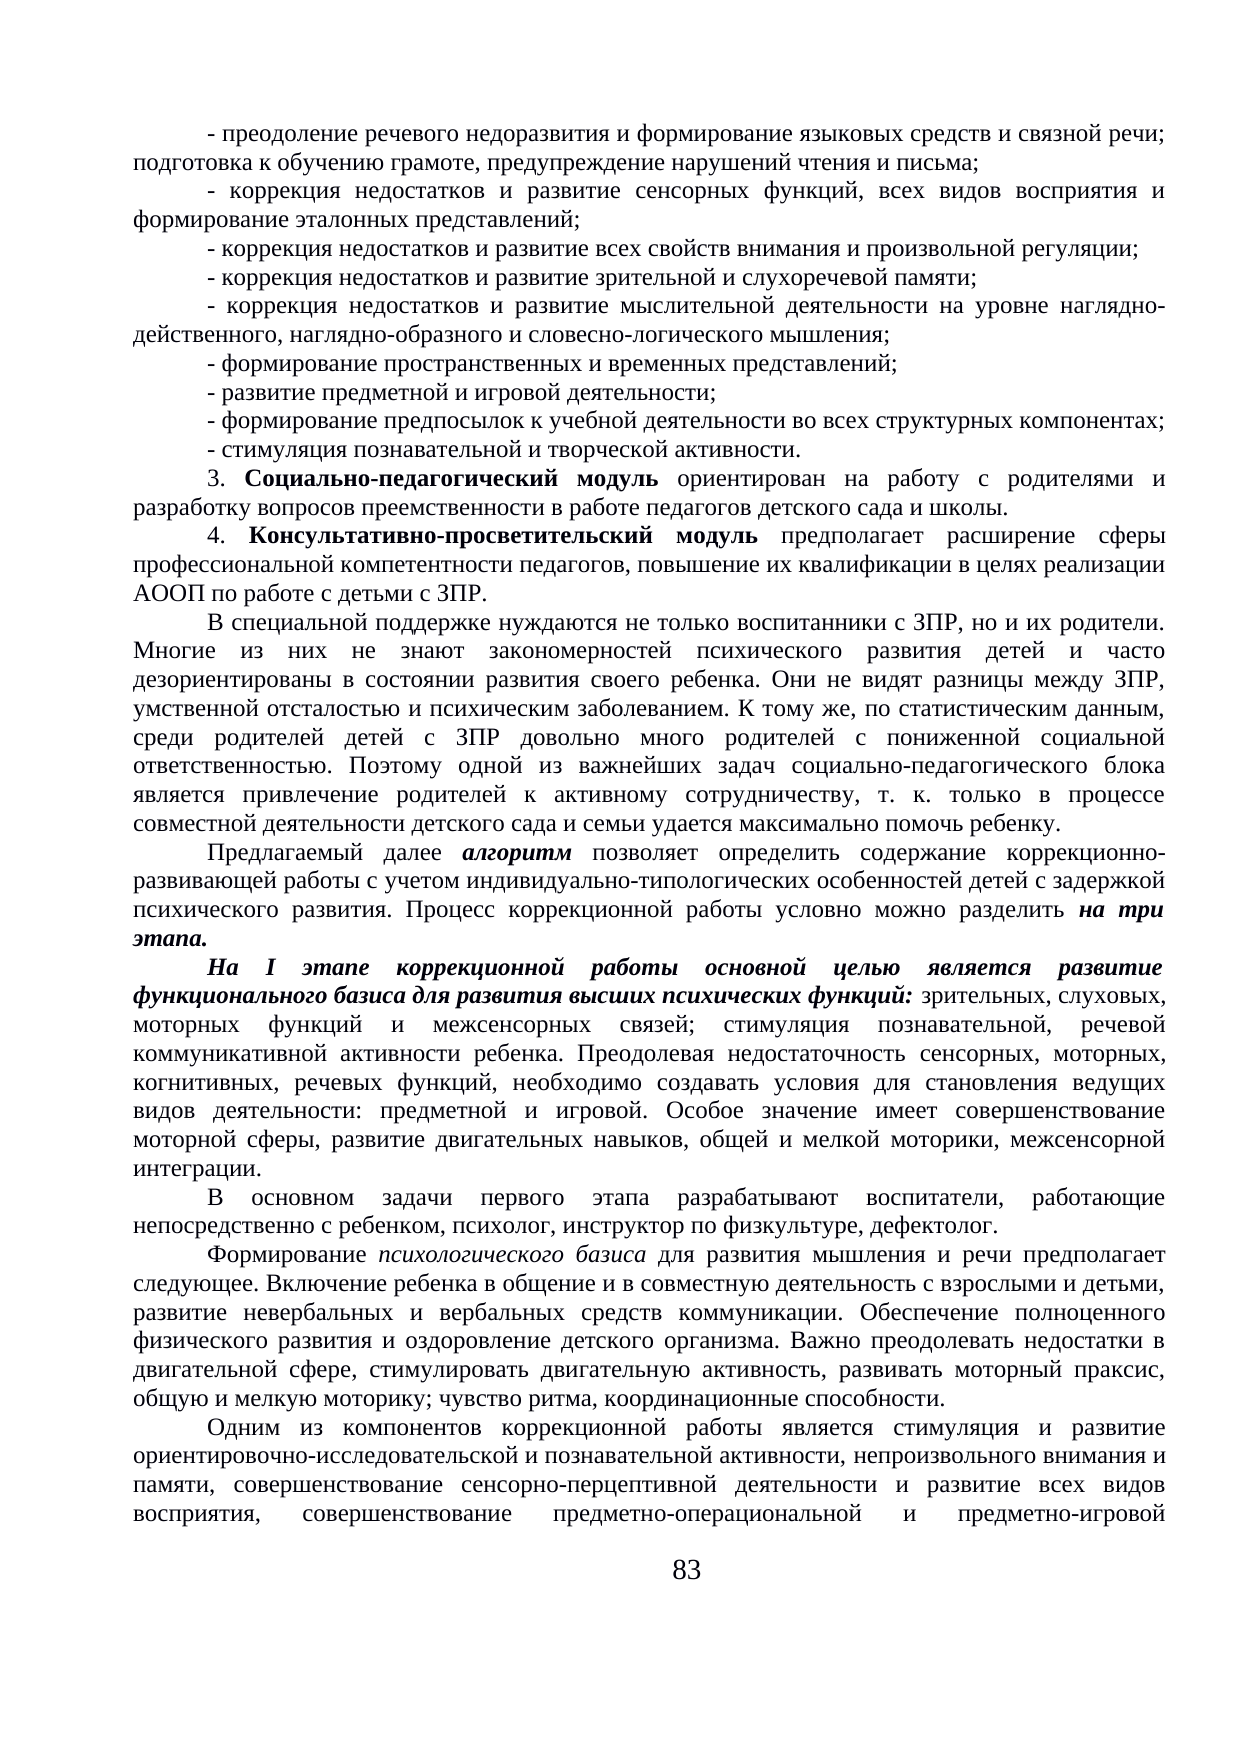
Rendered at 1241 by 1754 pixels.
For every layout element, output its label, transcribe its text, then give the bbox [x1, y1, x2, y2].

text В специальной поддержке нуждаются не только воспитанники с ЗПР, но и их родители. Многие из них не знают закономерностей психического развития детей и часто дезориентированы в состоянии развития своего ребенка. Они не видят разницы между ЗПР, умственной отсталостью и психическим заболеванием. К тому же, по статистическим данным, среди родителей детей с ЗПР довольно много родителей с пониженной социальной ответственностью. Поэтому одной из важнейших задач социально-педагогического блока является привлечение родителей к активному сотрудничеству, т. к. только в процессе совместной деятельности детского сада и семьи удается максимально помочь ребенку. [133, 607, 1166, 837]
text - формирование пространственных и временных представлений; [133, 348, 1166, 377]
text Формирование психологического базиса для развития мышления и речи предполагает следующее. Включение ребенка в общение и в совместную деятельность с взрослыми и детьми, развитие невербальных и вербальных средств коммуникации. Обеспечение полноценного физического развития и оздоровление детского организма. Важно преодолевать недостатки в двигательной сфере, стимулировать двигательную активность, развивать моторный праксис, общую и мелкую моторику; чувство ритма, координационные способности. [133, 1239, 1166, 1412]
text - стимуляция познавательной и творческой активности. [133, 434, 1166, 463]
text На I этапе коррекционной работы основной целью является развитие функционального базиса для развития высших психических функций: зрительных, слуховых, моторных функций и межсенсорных связей; стимуляция познавательной, речевой коммуникативной активности ребенка. Преодолевая недостаточность сенсорных, моторных, когнитивных, речевых функций, необходимо создавать условия для становления ведущих видов деятельности: предметной и игровой. Особое значение имеет совершенствование моторной сферы, развитие двигательных навыков, общей и мелкой моторики, межсенсорной интеграции. [133, 952, 1166, 1182]
text Предлагаемый далее алгоритм позволяет определить содержание коррекционно-развивающей работы с учетом индивидуально-типологических особенностей детей с задержкой психического развития. Процесс коррекционной работы условно можно разделить на три этапа. [133, 837, 1166, 952]
text В основном задачи первого этапа разрабатывают воспитатели, работающие непосредственно с ребенком, психолог, инструктор по физкультуре, дефектолог. [133, 1182, 1166, 1239]
text 4. Консультативно-просветительский модуль предполагает расширение сферы профессиональной компетентности педагогов, повышение их квалификации в целях реализации АООП по работе с детьми с ЗПР. [133, 521, 1166, 607]
text - преодоление речевого недоразвития и формирование языковых средств и связной речи; подготовка к обучению грамоте, предупреждение нарушений чтения и письма; [133, 118, 1166, 176]
text - развитие предметной и игровой деятельности; [133, 377, 1166, 406]
text - коррекция недостатков и развитие сенсорных функций, всех видов восприятия и формирование эталонных представлений; [133, 176, 1166, 233]
text - коррекция недостатков и развитие зрительной и слухоречевой памяти; [133, 262, 1166, 291]
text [133, 1412, 1166, 1527]
text - формирование предпосылок к учебной деятельности во всех структурных компонентах; [133, 406, 1166, 434]
text - коррекция недостатков и развитие мыслительной деятельности на уровне наглядно-действенного, наглядно-образного и словесно-логического мышления; [133, 291, 1166, 348]
text 3. Социально-педагогический модуль ориентирован на работу с родителями и разработку вопросов преемственности в работе педагогов детского сада и школы. [133, 463, 1166, 521]
text - коррекция недостатков и развитие всех свойств внимания и произвольной регуляции; [133, 233, 1166, 262]
